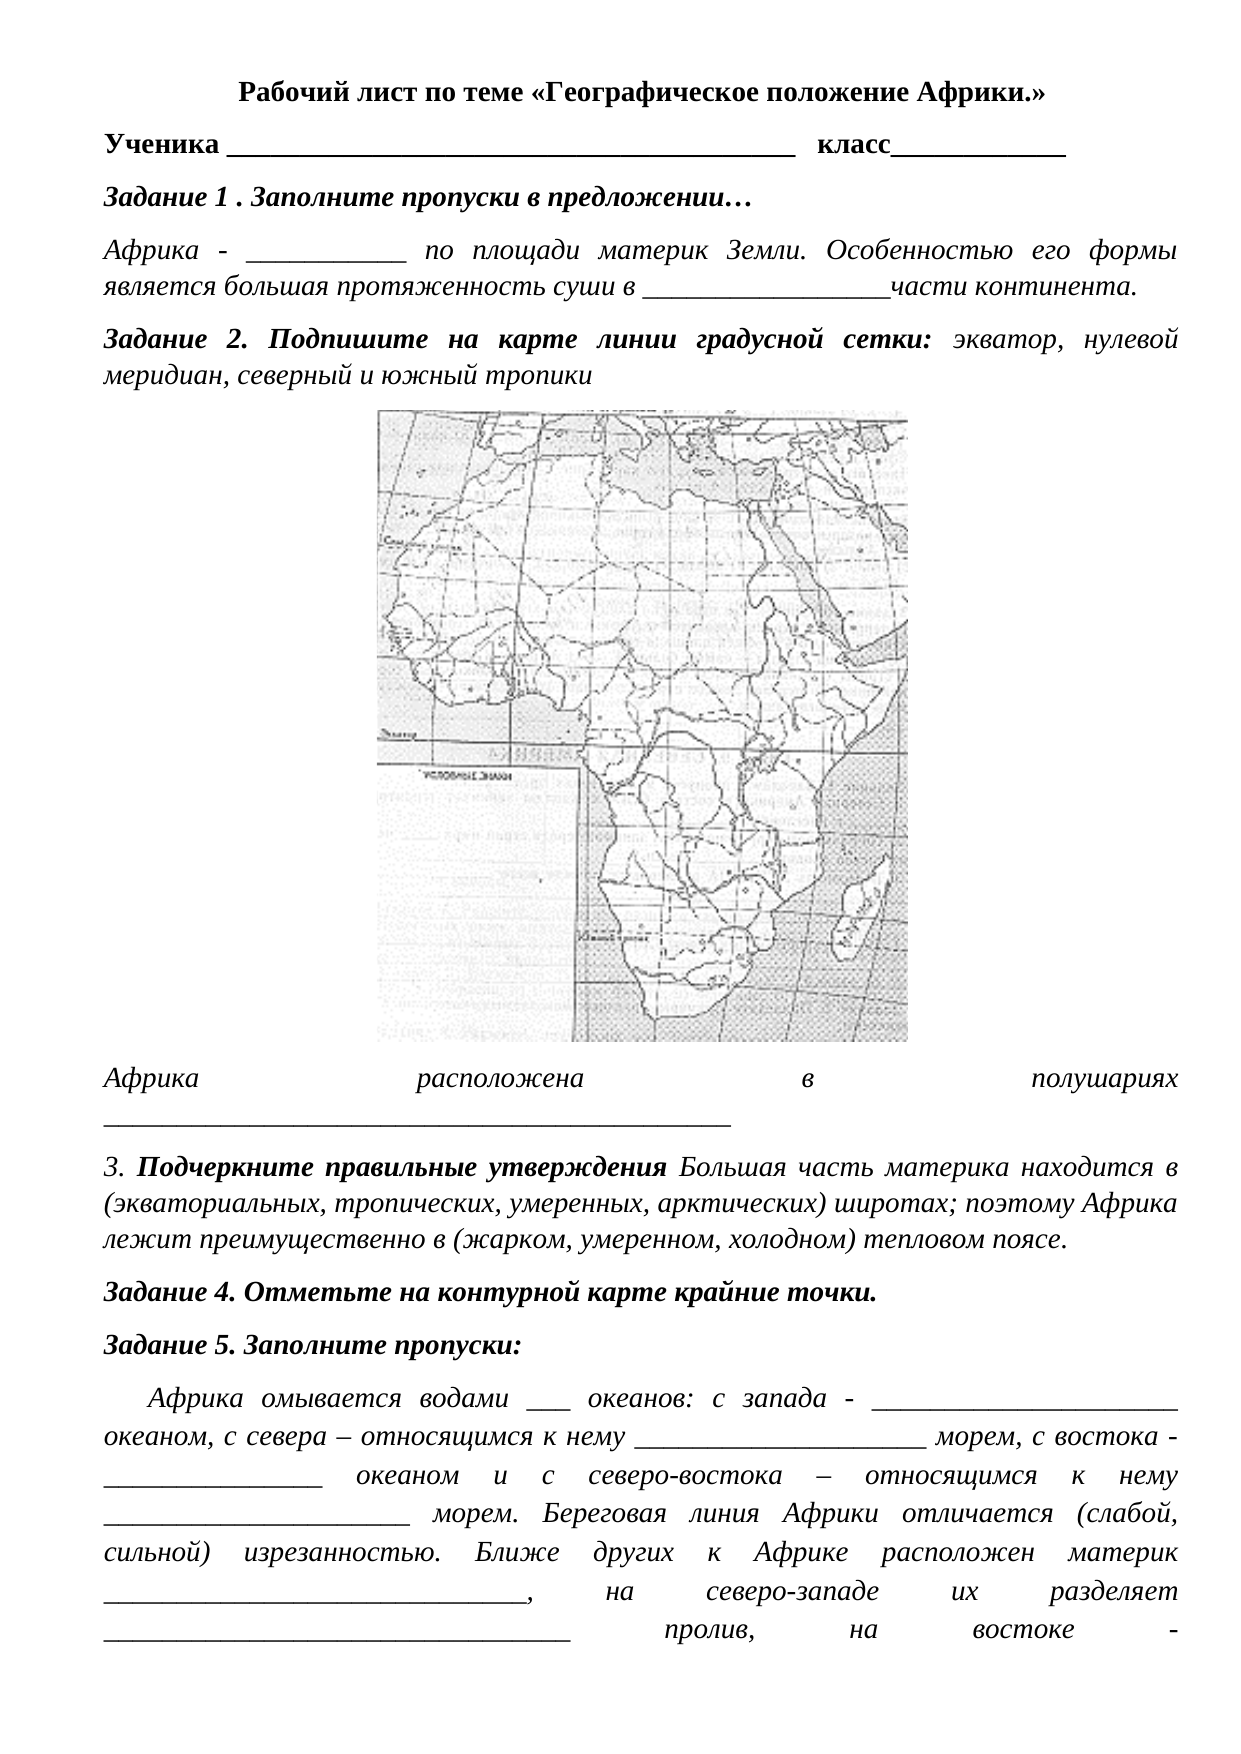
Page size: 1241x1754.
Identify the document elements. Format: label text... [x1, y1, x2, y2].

text Задание 1 . Заполните пропуски в предложении… [103, 179, 1181, 213]
text Задание 4. Отметьте на контурной карте крайние точки. [103, 1274, 1181, 1308]
text Африка - ___________ по площади материк Земли. Особенностью его формы является большая протяженность суши в _________________части континента. [103, 232, 1181, 302]
text Задание 2. Подпишите на карте линии градусной сетки: экватор, нулевой меридиан, северный и южный тропики [103, 321, 1181, 391]
text Ученика _______________________________________ класс____________ [103, 127, 1181, 160]
text 3. Подчеркните правильные утверждения Большая часть материка находится в (экваториальных, тропических, умеренных, арктических) широтах; поэтому Африка лежит преимущественно в (жарком, умеренном, холодном) тепловом поясе. [103, 1149, 1181, 1255]
picture [376, 410, 908, 1042]
text Африка расположена в полушариях ___________________________________________ [103, 1060, 1181, 1130]
text Задание 5. Заполните пропуски: [103, 1327, 1181, 1361]
text Рабочий лист по теме «Географическое положение Африки.» [103, 74, 1181, 107]
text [103, 1380, 1181, 1645]
